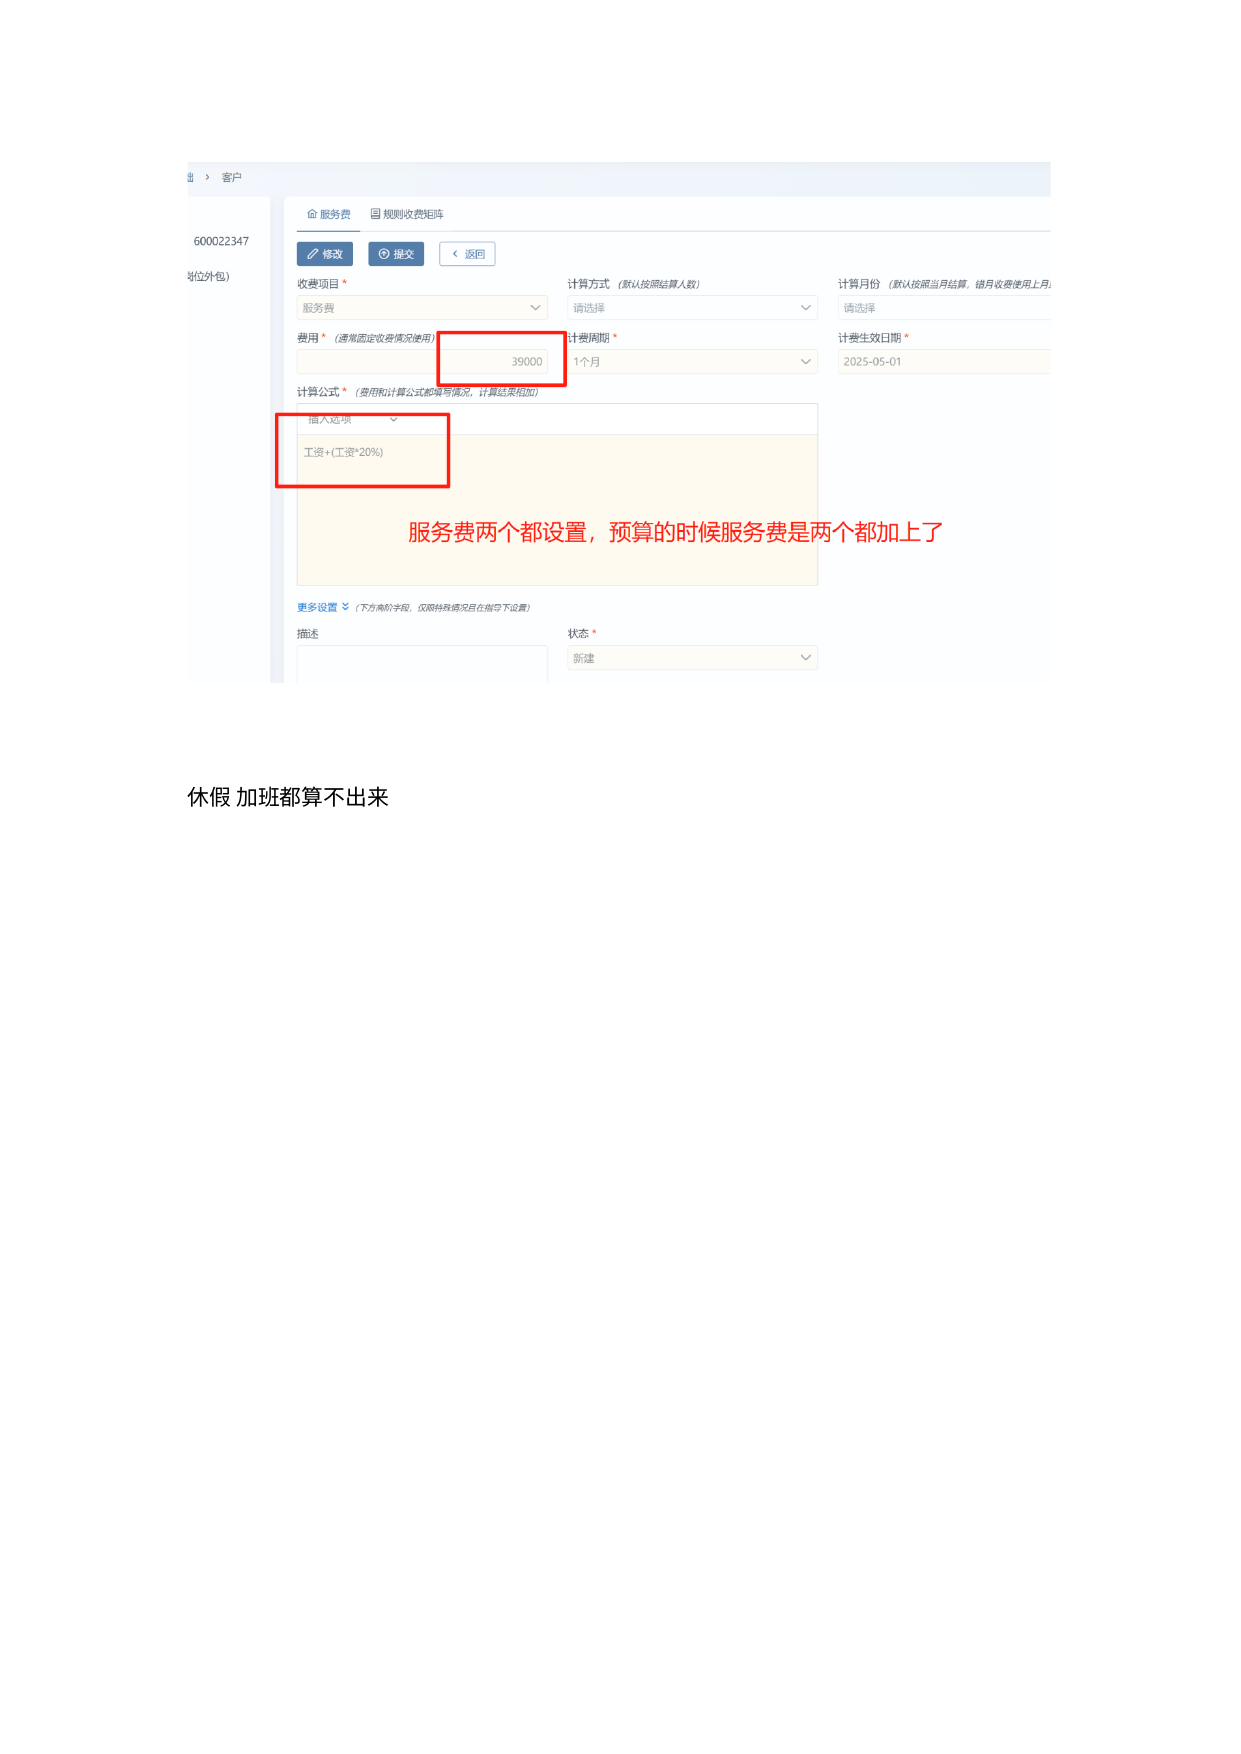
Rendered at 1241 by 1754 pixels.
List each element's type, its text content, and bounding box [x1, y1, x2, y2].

text 休假 加班都算不出来 [187, 779, 1053, 812]
picture [187, 162, 1051, 683]
